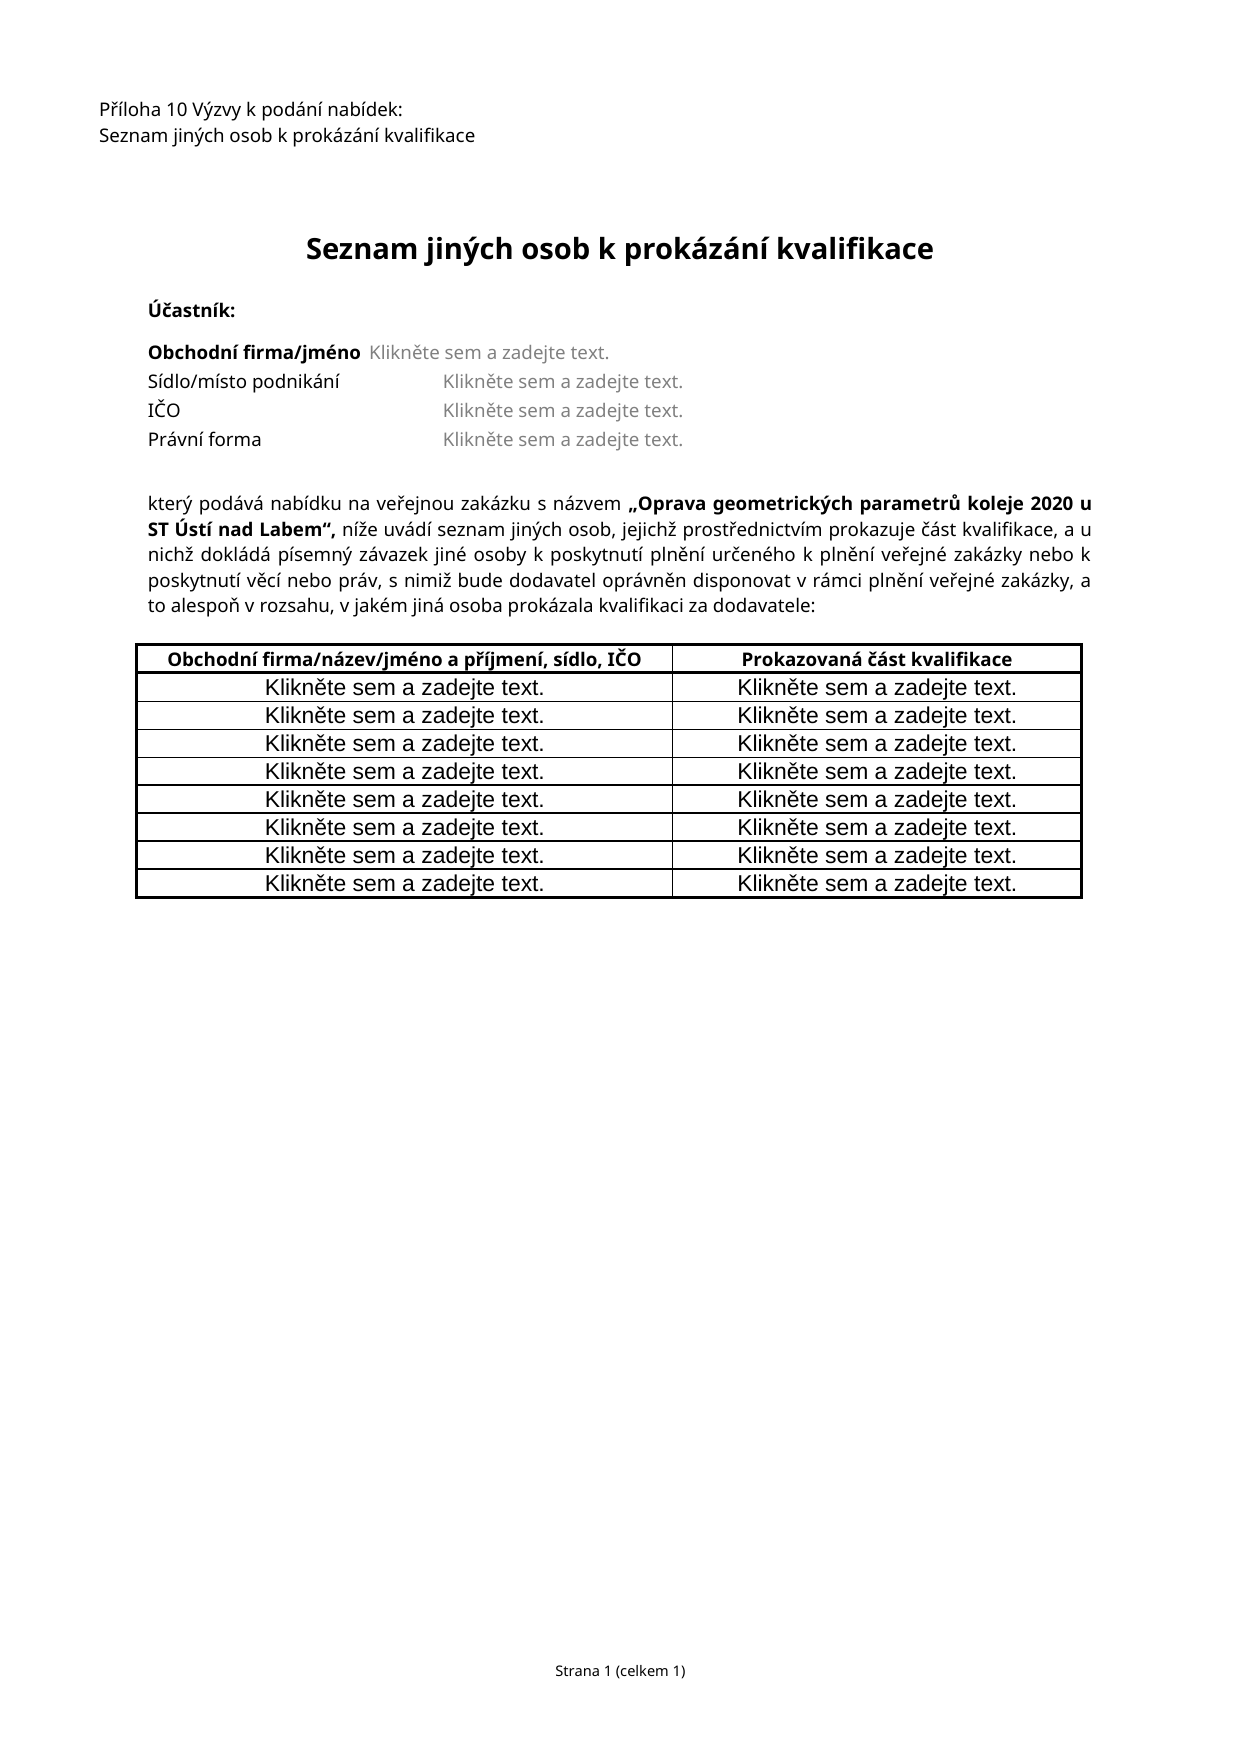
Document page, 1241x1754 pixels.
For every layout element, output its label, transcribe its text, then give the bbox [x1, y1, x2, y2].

title Seznam jiných osob k prokázání kvalifikace [148, 228, 1093, 268]
text IČO [148, 394, 1093, 423]
table_header Obchodní firma/název/jméno a příjmení, sídlo, IČO [138, 646, 672, 671]
text Právní forma [148, 423, 1093, 452]
table_header Prokazovaná část kvalifikace [673, 646, 1080, 671]
text Obchodní firma/jméno [148, 336, 1093, 365]
text Účastník: [148, 293, 1093, 324]
text Sídlo/místo podnikání [148, 365, 1093, 394]
text který podává nabídku na veřejnou zakázku s názvem „Oprava geometrických parametrů koleje 2020 u ST Ústí nad Labem“, níže uvádí seznam jiných osob, jejichž prostřednictvím prokazuje část kvalifikace, a u nichž dokládá písemný závazek jiné osoby k poskytnutí plnění určeného k plnění veřejné zakázky nebo k poskytnutí věcí nebo práv, s nimiž bude dodavatel oprávněn disponovat v rámci plnění veřejné zakázky, a to alespoň v rozsahu, v jakém jiná osoba prokázala kvalifikaci za dodavatele: [148, 490, 1093, 618]
